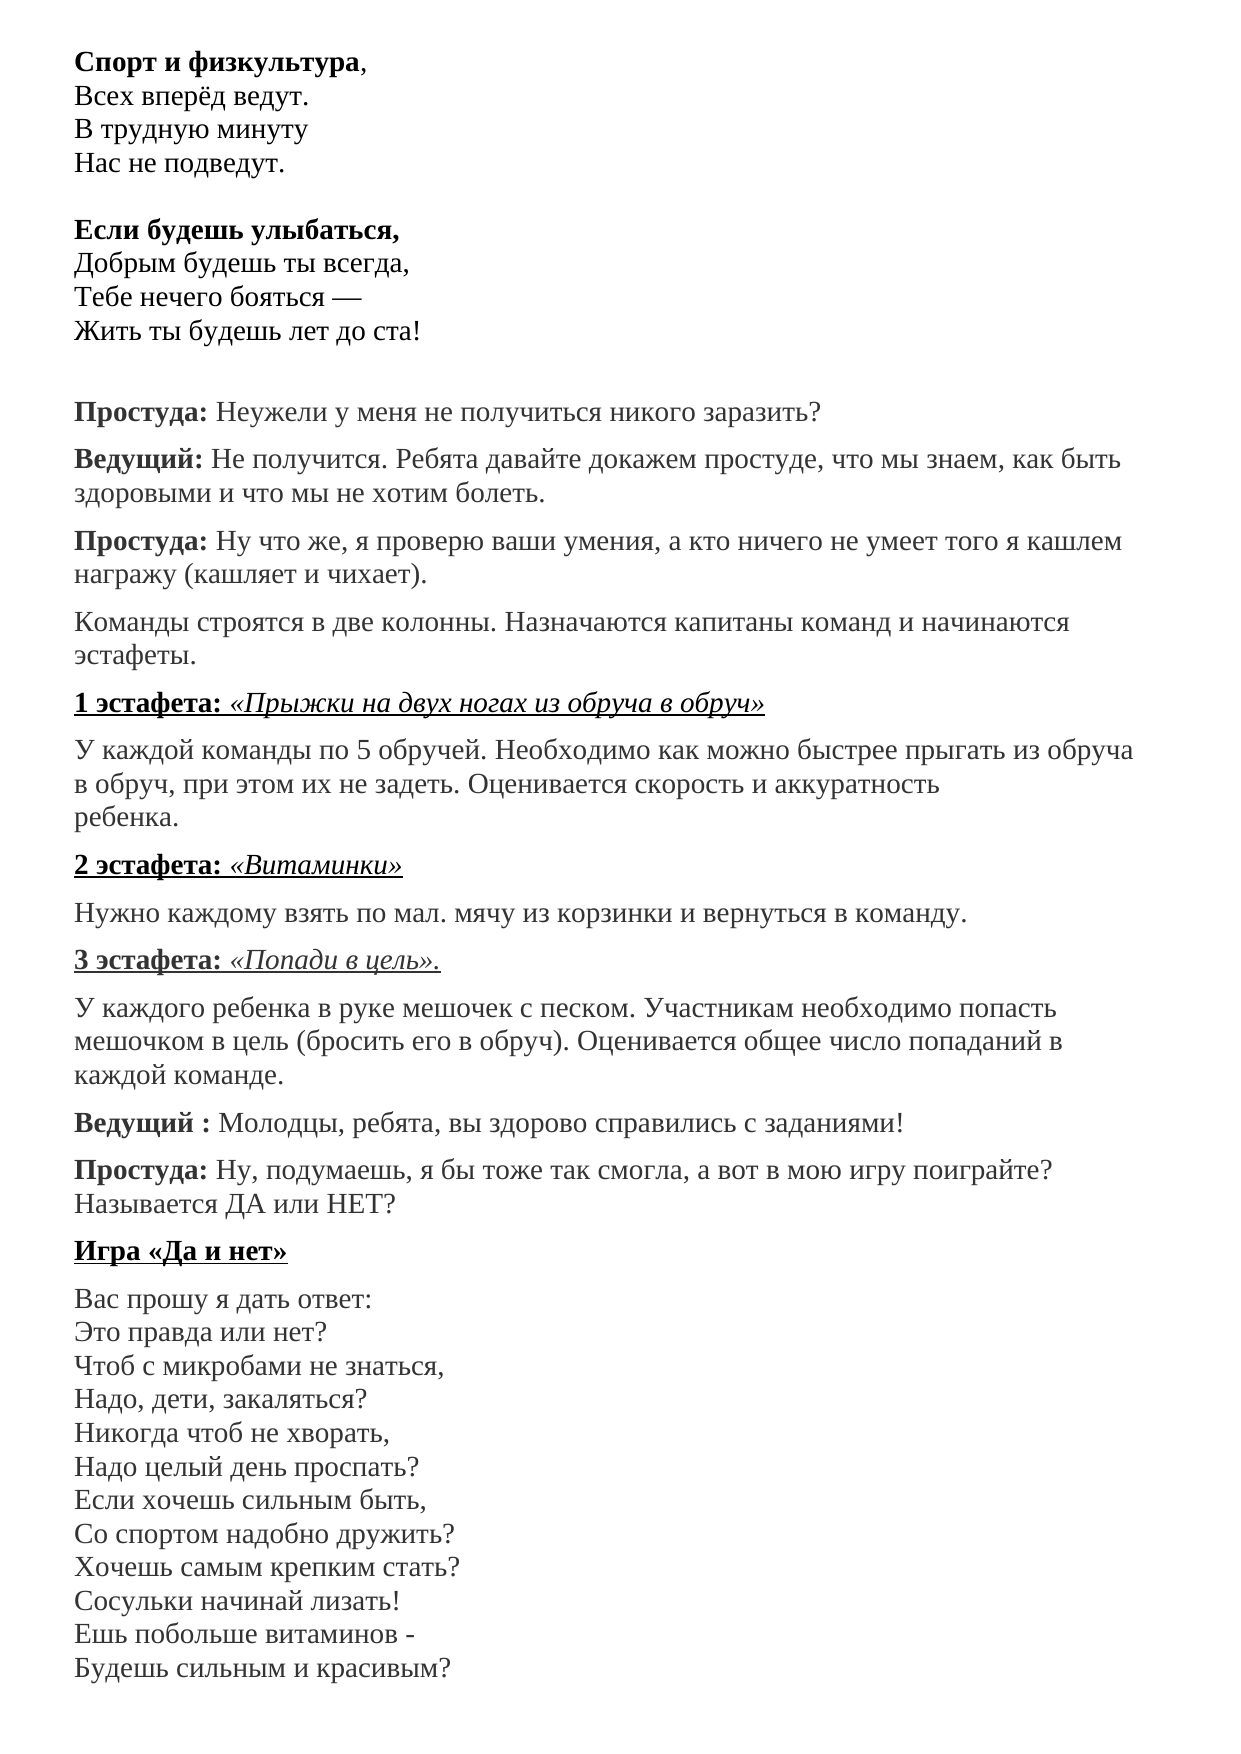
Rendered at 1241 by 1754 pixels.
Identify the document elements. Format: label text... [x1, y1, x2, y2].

text Команды строятся в две колонны. Назначаются капитаны команд и начинаются эстафеты. [74, 604, 1152, 671]
text У каждого ребенка в руке мешочек с песком. Участникам необходимо попасть мешочком в цель (бросить его в обруч). Оценивается общее число попаданий в каждой команде. [74, 990, 1152, 1091]
text Ешь побольше витаминов - Будешь сильным и красивым? [74, 1616, 1152, 1683]
text 1 эстафета: «Прыжки на двух ногах из обруча в обруч» [74, 685, 1152, 718]
text Простуда: Ну, подумаешь, я бы тоже так смогла, а вот в мою игру поиграйте? Называется ДА или НЕТ? [74, 1152, 1152, 1219]
text Спорт и физкультура, Всех вперёд ведут. В трудную минуту Нас не подведут. [74, 44, 1152, 178]
text 3 эстафета: «Попади в цель». [74, 942, 1152, 976]
text Вас прошу я дать ответ: Это правда или нет? Чтоб с микробами не знаться, Надо, дети, закаляться? [74, 1281, 1152, 1415]
text Простуда: Неужели у меня не получиться никого заразить? [74, 394, 1152, 427]
text Ведущий : Молодцы, ребята, вы здорово справились с заданиями! [74, 1105, 1152, 1138]
text 2 эстафета: «Витаминки» [74, 847, 1152, 881]
text Если хочешь сильным быть, Со спортом надобно дружить? [74, 1482, 1152, 1549]
text Хочешь самым крепким стать? Сосульки начинай лизать! [74, 1549, 1152, 1616]
text Ведущий: Не получится. Ребята давайте докажем простуде, что мы знаем, как быть здоровыми и что мы не хотим болеть. [74, 441, 1152, 508]
text Простуда: Ну что же, я проверю ваши умения, а кто ничего не умеет того я кашлем награжу (кашляет и чихает). [74, 523, 1152, 590]
text Нужно каждому взять по мал. мячу из корзинки и вернуться в команду. [74, 895, 1152, 928]
text Игра «Да и нет» [74, 1233, 1152, 1267]
text Никогда чтоб не хворать, Надо целый день проспать? [74, 1415, 1152, 1482]
text У каждой команды по 5 обручей. Необходимо как можно быстрее прыгать из обруча в обруч, при этом их не задеть. Оценивается скорость и аккуратность ребенка. [74, 732, 1152, 833]
text Если будешь улыбаться, Добрым будешь ты всегда, Тебе нечего бояться — Жить ты будешь лет до ста! [361, 212, 1152, 346]
